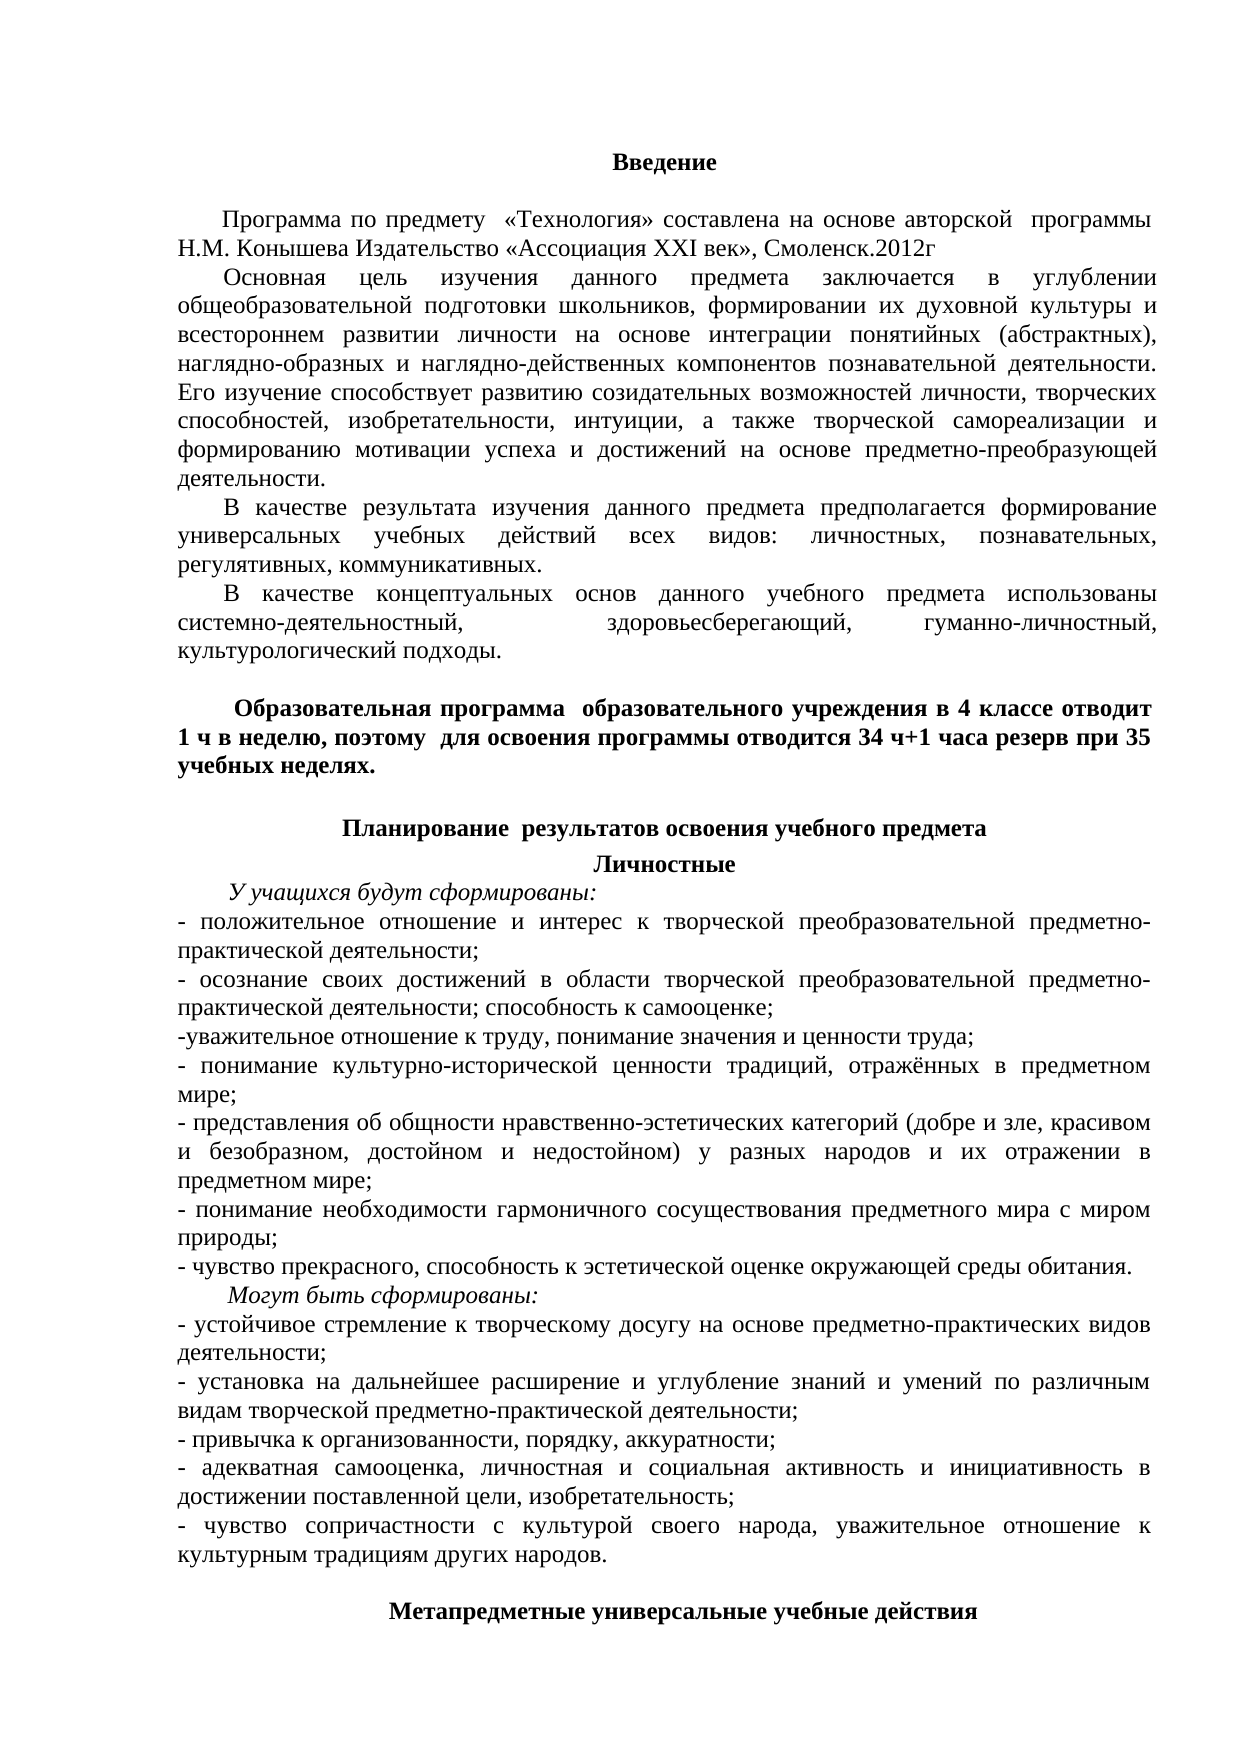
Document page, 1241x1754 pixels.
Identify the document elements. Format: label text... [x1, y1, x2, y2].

text Планирование результатов освоения учебного предмета [177, 813, 1152, 842]
text - адекватная самооценка, личностная и социальная активность и инициативность в достижении поставленной цели, изобретательность; [177, 1452, 1152, 1510]
text - осознание своих достижений в области творческой преобразовательной предметно-практической деятельности; способность к самооценке; [177, 964, 1152, 1021]
text Программа по предмету «Технология» составлена на основе авторской программы Н.М. Конышева Издательство «Ассоциация XXI век», Смоленск.2012г [177, 204, 1152, 262]
text Могут быть сформированы: [177, 1280, 1152, 1309]
text - положительное отношение и интерес к творческой преобразовательной предметно-практической деятельности; [177, 906, 1152, 964]
text В качестве концептуальных основ данного учебного предмета использованы системно-деятельностный, здоровьесберегающий, гуманно-личностный, культурологический подходы. [177, 578, 1158, 664]
text -уважительное отношение к труду, понимание значения и ценности труда; [177, 1021, 1152, 1050]
text - понимание необходимости гармоничного сосуществования предметного мира с миром природы; [177, 1194, 1152, 1251]
text - устойчивое стремление к творческому досугу на основе предметно-практических видов деятельности; [177, 1309, 1152, 1366]
text В качестве результата изучения данного предмета предполагается формирование универсальных учебных действий всех видов: личностных, познавательных, регулятивных, коммуникативных. [177, 492, 1158, 578]
text Образовательная программа образовательного учреждения в 4 классе отводит 1 ч в неделю, поэтому для освоения программы отводится 34 ч+1 часа резерв при 35 учебных неделях. [177, 693, 1152, 779]
text - представления об общности нравственно-эстетических категорий (добре и зле, красивом и безобразном, достойном и недостойном) у разных народов и их отражении в предметном мире; [177, 1107, 1152, 1194]
text - чувство прекрасного, способность к эстетической оценке окружающей среды обитания. [177, 1251, 1152, 1280]
text Основная цель изучения данного предмета заключается в углублении общеобразовательной подготовки школьников, формировании их духовной культуры и всестороннем развитии личности на основе интеграции понятийных (абстрактных), наглядно-образных и наглядно-действенных компонентов познавательной деятельности. Его изучение способствует развитию созидательных возможностей личности, творческих способностей, изобретательности, интуиции, а также творческой самореализации и формированию мотивации успеха и достижений на основе предметно-преобразующей деятельности. [177, 262, 1158, 492]
text У учащихся будут сформированы: [177, 877, 1152, 906]
text Метапредметные универсальные учебные действия [177, 1596, 1152, 1625]
text Введение [177, 147, 1152, 176]
text Личностные [177, 842, 1152, 877]
text - чувство сопричастности с культурой своего народа, уважительное отношение к культурным традициям других народов. [177, 1510, 1152, 1567]
text - установка на дальнейшее расширение и углубление знаний и умений по различным видам творческой предметно-практической деятельности; [177, 1366, 1152, 1424]
text - понимание культурно-исторической ценности традиций, отражённых в предметном мире; [177, 1050, 1152, 1107]
text - привычка к организованности, порядку, аккуратности; [177, 1424, 1152, 1452]
